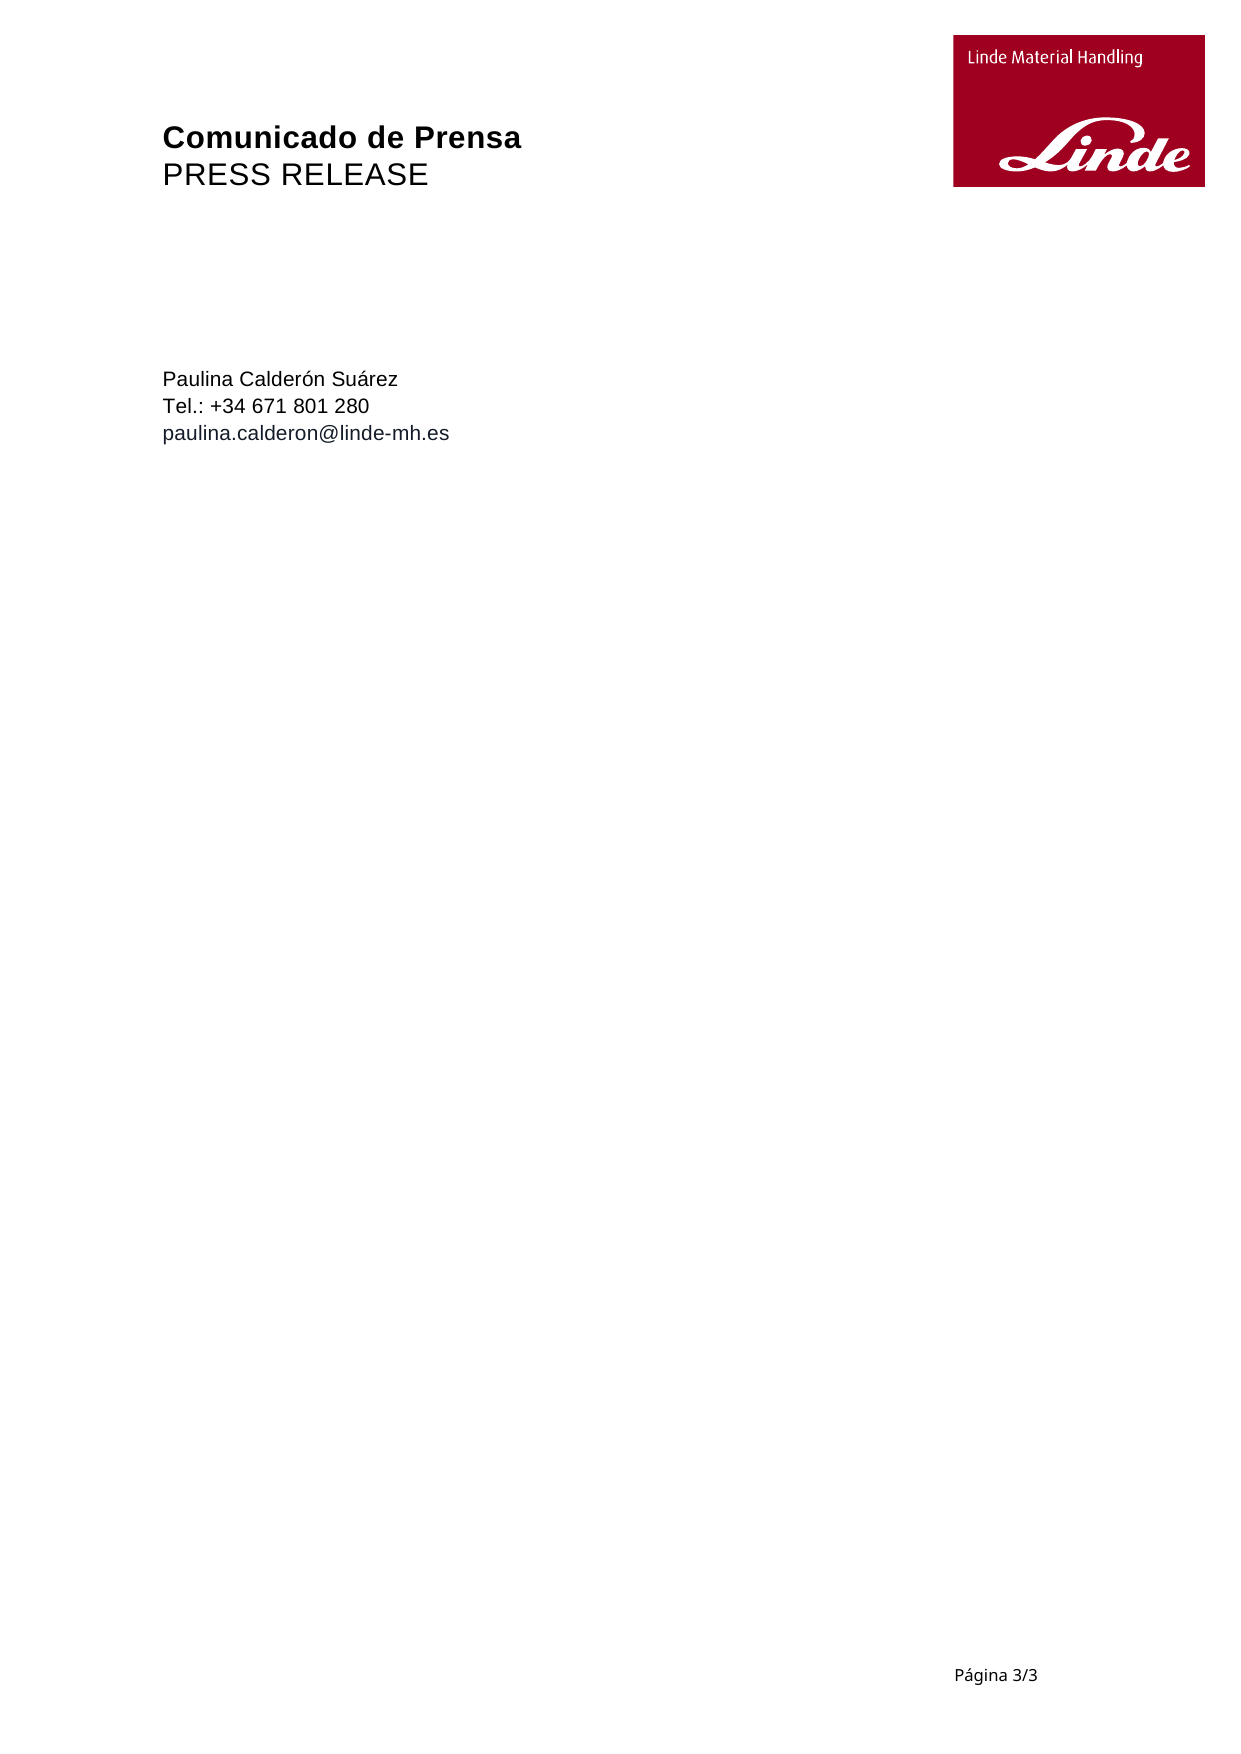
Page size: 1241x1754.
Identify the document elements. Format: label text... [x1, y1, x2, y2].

subtitle paulina.calderon@linde-mh.es [162, 417, 1075, 444]
subtitle Tel.: +34 671 801 280 [162, 390, 1075, 417]
subtitle Paulina Calderón Suárez [162, 363, 1075, 390]
